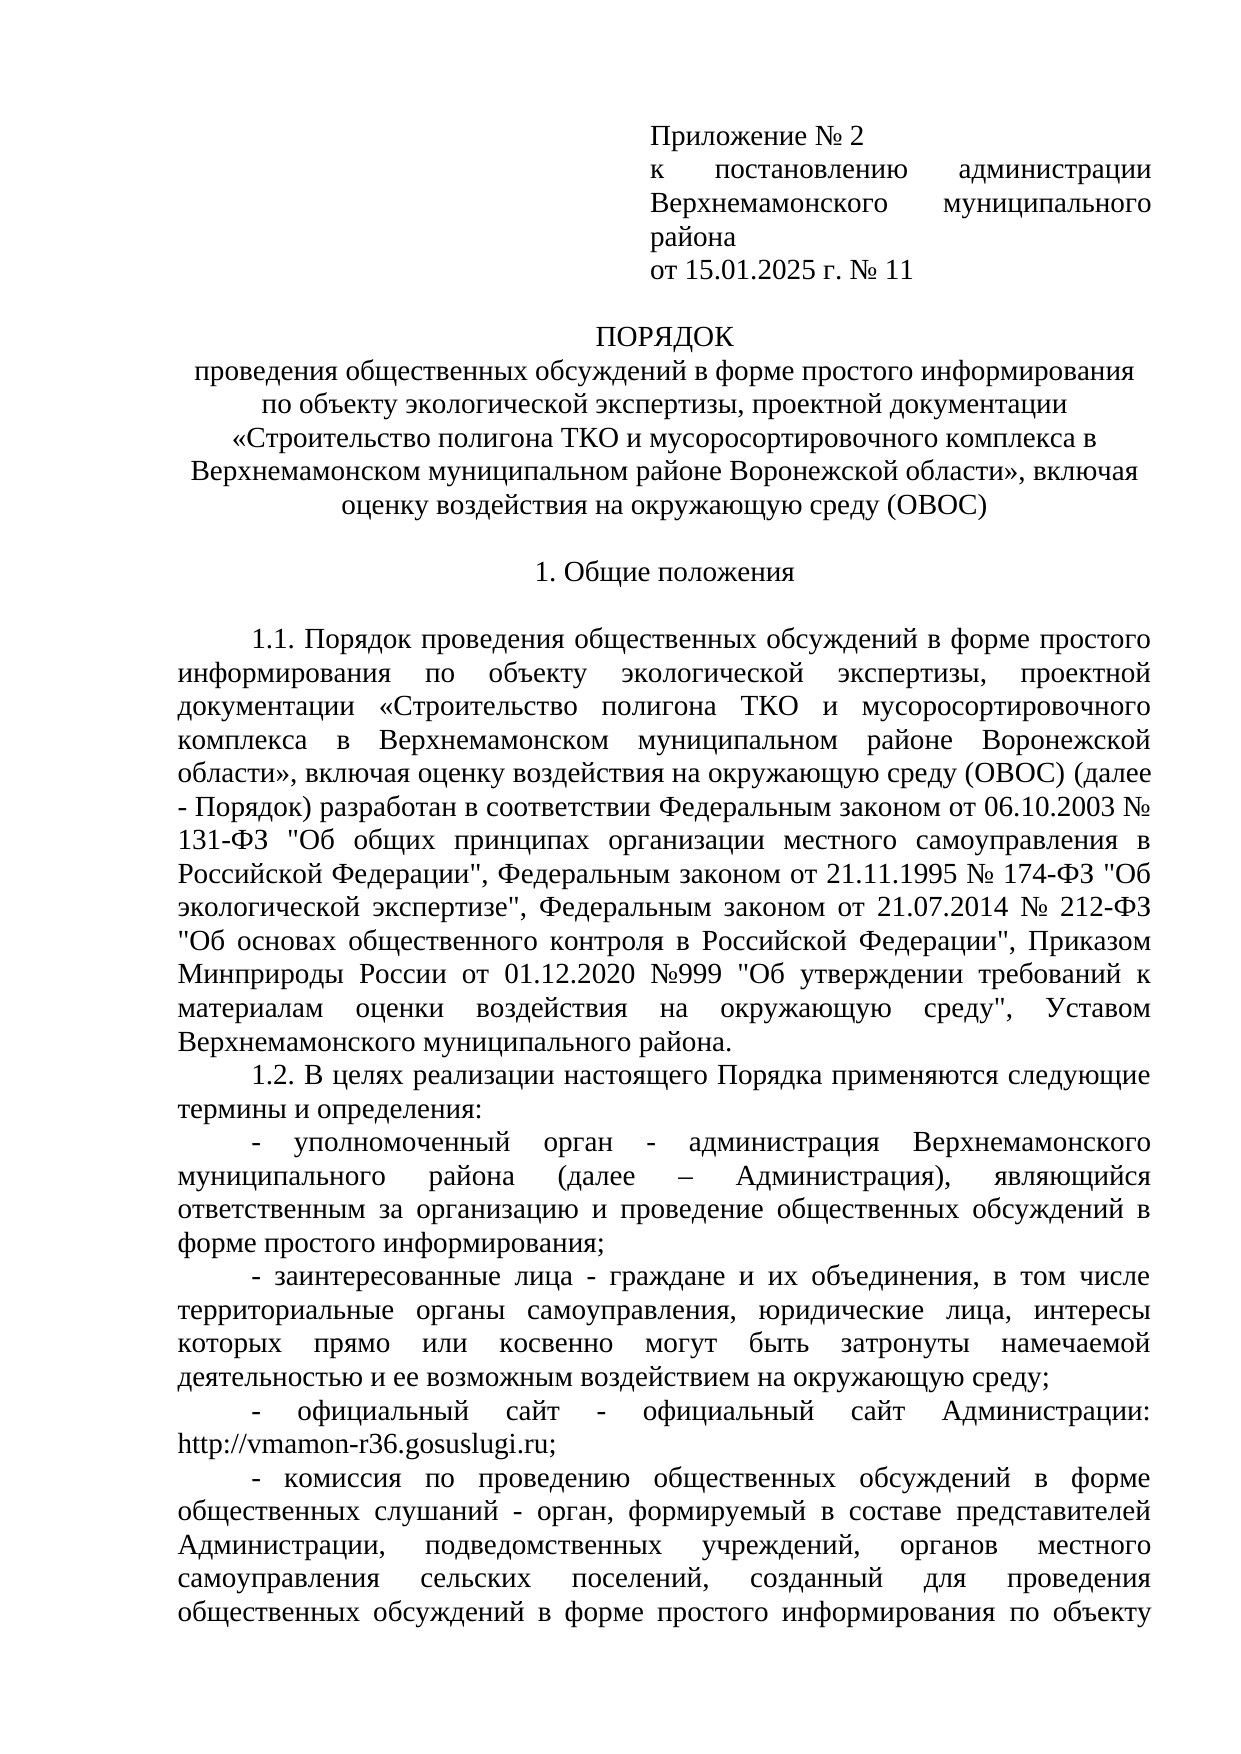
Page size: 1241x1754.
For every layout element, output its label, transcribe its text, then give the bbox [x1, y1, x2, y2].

text ПОРЯДОК [177, 319, 1152, 353]
text проведения общественных обсуждений в форме простого информирования по объекту экологической экспертизы, проектной документации «Строительство полигона ТКО и мусоросортировочного комплекса в Верхнемамонском муниципальном районе Воронежской области», включая оценку воздействия на окружающую среду (ОВОС) [177, 353, 1152, 521]
text 1.2. В целях реализации настоящего Порядка применяются следующие термины и определения: [177, 1057, 1152, 1124]
text от 15.01.2025 г. № 11 [650, 252, 1152, 286]
list - официальный сайт - официальный сайт Администрации: http://vmamon-r36.gosuslugi.ru; [177, 1393, 1152, 1460]
text 1. Общие положения [177, 554, 1152, 588]
text - уполномоченный орган - администрация Верхнемамонского муниципального района (далее – Администрация), являющийся ответственным за организацию и проведение общественных обсуждений в форме простого информирования; [177, 1124, 1152, 1258]
text - заинтересованные лица - граждане и их объединения, в том числе территориальные органы самоуправления, юридические лица, интересы которых прямо или косвенно могут быть затронуты намечаемой деятельностью и ее возможным воздействием на окружающую среду; [177, 1258, 1152, 1393]
text к постановлению администрации Верхнемамонского муниципального района [650, 152, 1152, 252]
text 1.1. Порядок проведения общественных обсуждений в форме простого информирования по объекту экологической экспертизы, проектной документации «Строительство полигона ТКО и мусоросортировочного комплекса в Верхнемамонском муниципальном районе Воронежской области», включая оценку воздействия на окружающую среду (ОВОС) (далее - Порядок) разработан в соответствии Федеральным законом от 06.10.2003 № 131-ФЗ "Об общих принципах организации местного самоуправления в Российской Федерации", Федеральным законом от 21.11.1995 № 174-ФЗ "Об экологической экспертизе", Федеральным законом от 21.07.2014 № 212-ФЗ "Об основах общественного контроля в Российской Федерации", Приказом Минприроды России от 01.12.2020 №999 "Об утверждении требований к материалам оценки воздействия на окружающую среду", Уставом Верхнемамонского муниципального района. [177, 621, 1152, 1057]
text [177, 1460, 1152, 1627]
text Приложение № 2 [650, 118, 1152, 152]
